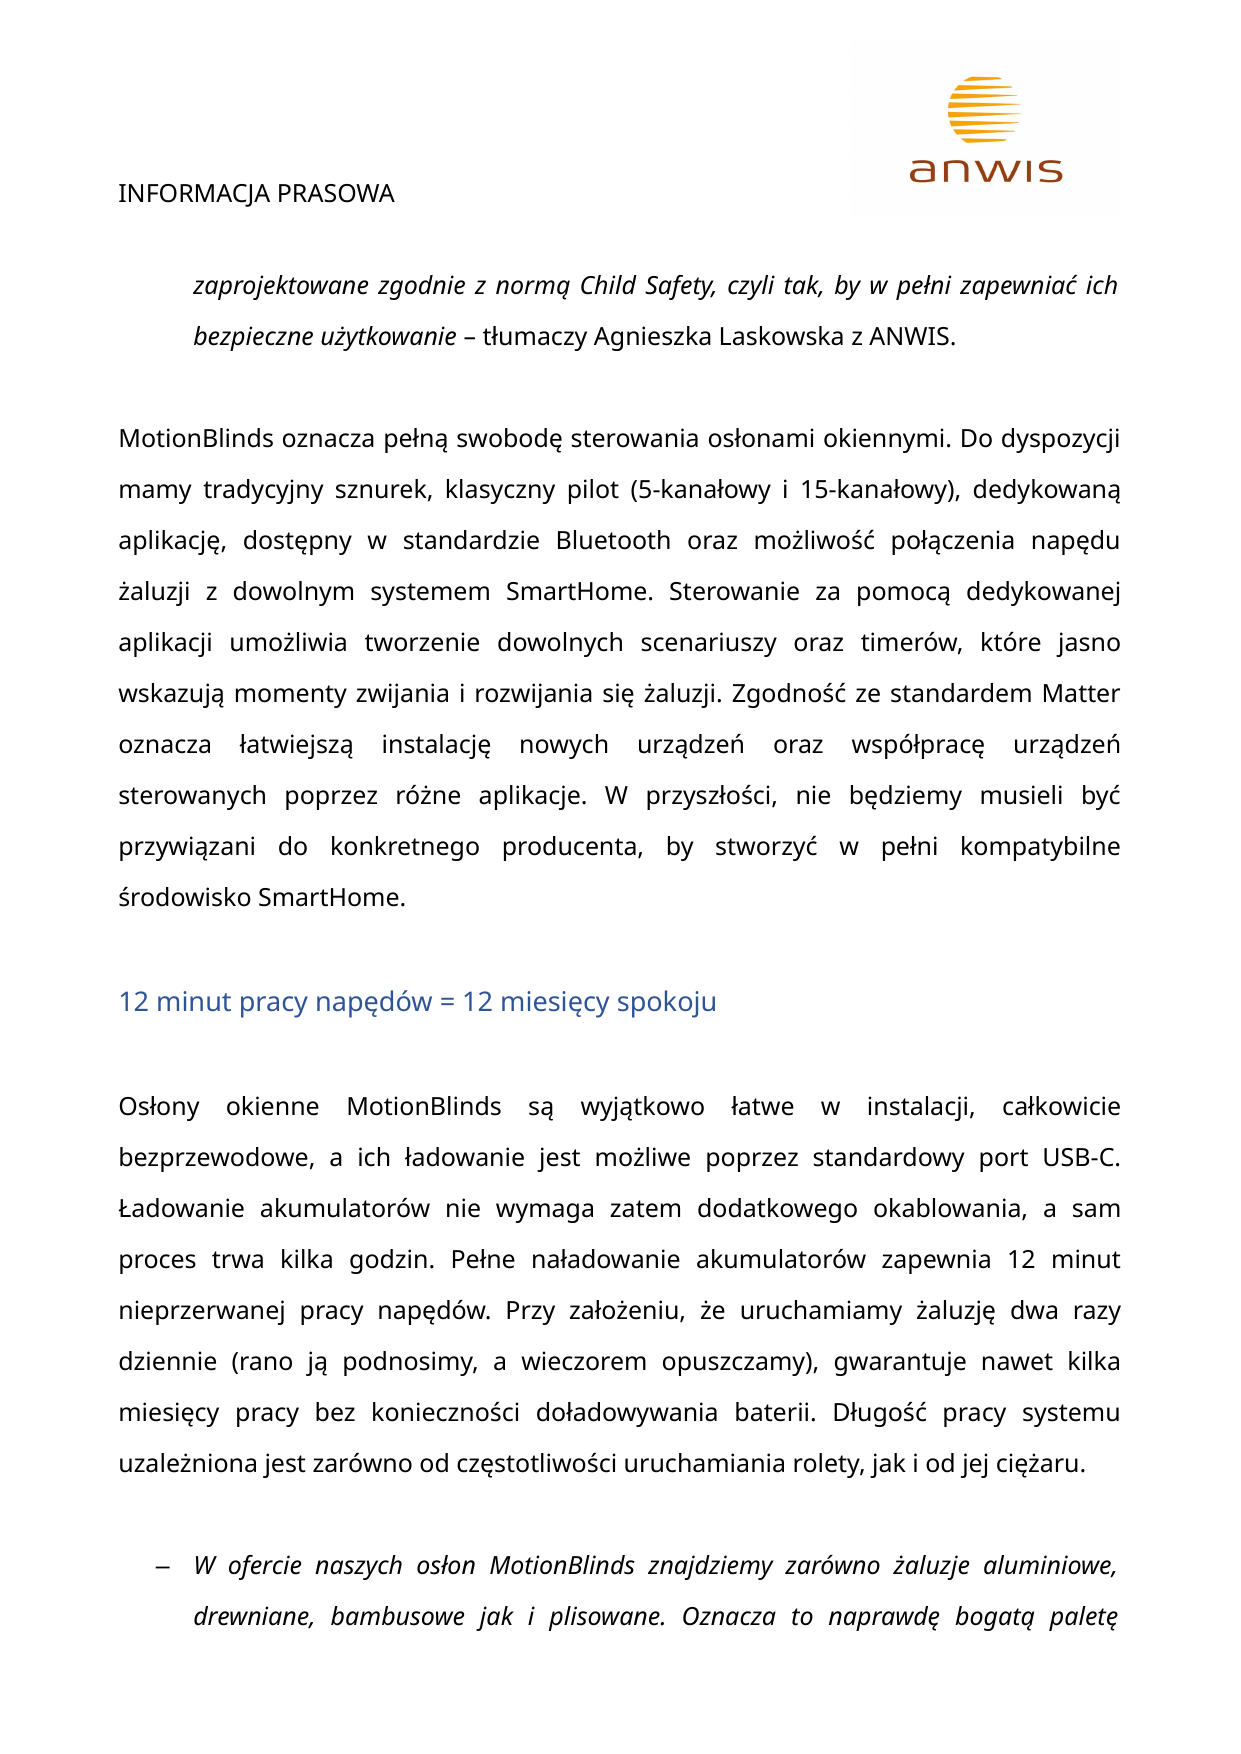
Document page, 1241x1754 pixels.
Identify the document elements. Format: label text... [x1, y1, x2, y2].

subtitle 12 minut pracy napędów = 12 miesięcy spokoju [118, 982, 1122, 1019]
text Osłony okienne MotionBlinds są wyjątkowo łatwe w instalacji, całkowicie bezprzewodowe, a ich ładowanie jest możliwe poprzez standardowy port USB-C. Ładowanie akumulatorów nie wymaga zatem dodatkowego okablowania, a sam proces trwa kilka godzin. Pełne naładowanie akumulatorów zapewnia 12 minut nieprzerwanej pracy napędów. Przy założeniu, że uruchamiamy żaluzję dwa razy dziennie (rano ją podnosimy, a wieczorem opuszczamy), gwarantuje nawet kilka miesięcy pracy bez konieczności doładowywania baterii. Długość pracy systemu uzależniona jest zarówno od częstotliwości uruchamiania rolety, jak i od jej ciężaru. [118, 1088, 1122, 1480]
picture [849, 38, 1118, 217]
text MotionBlinds oznacza pełną swobodę sterowania osłonami okiennymi. Do dyspozycji mamy tradycyjny sznurek, klasyczny pilot (5-kanałowy i 15-kanałowy), dedykowaną aplikację, dostępny w standardzie Bluetooth oraz możliwość połączenia napędu żaluzji z dowolnym systemem SmartHome. Sterowanie za pomocą dedykowanej aplikacji umożliwia tworzenie dowolnych scenariuszy oraz timerów, które jasno wskazują momenty zwijania i rozwijania się żaluzji. Zgodność ze standardem Matter oznacza łatwiejszą instalację nowych urządzeń oraz współpracę urządzeń sterowanych poprzez różne aplikacje. W przyszłości, nie będziemy musieli być przywiązani do konkretnego producenta, by stworzyć w pełni kompatybilne środowisko SmartHome. [118, 421, 1122, 914]
